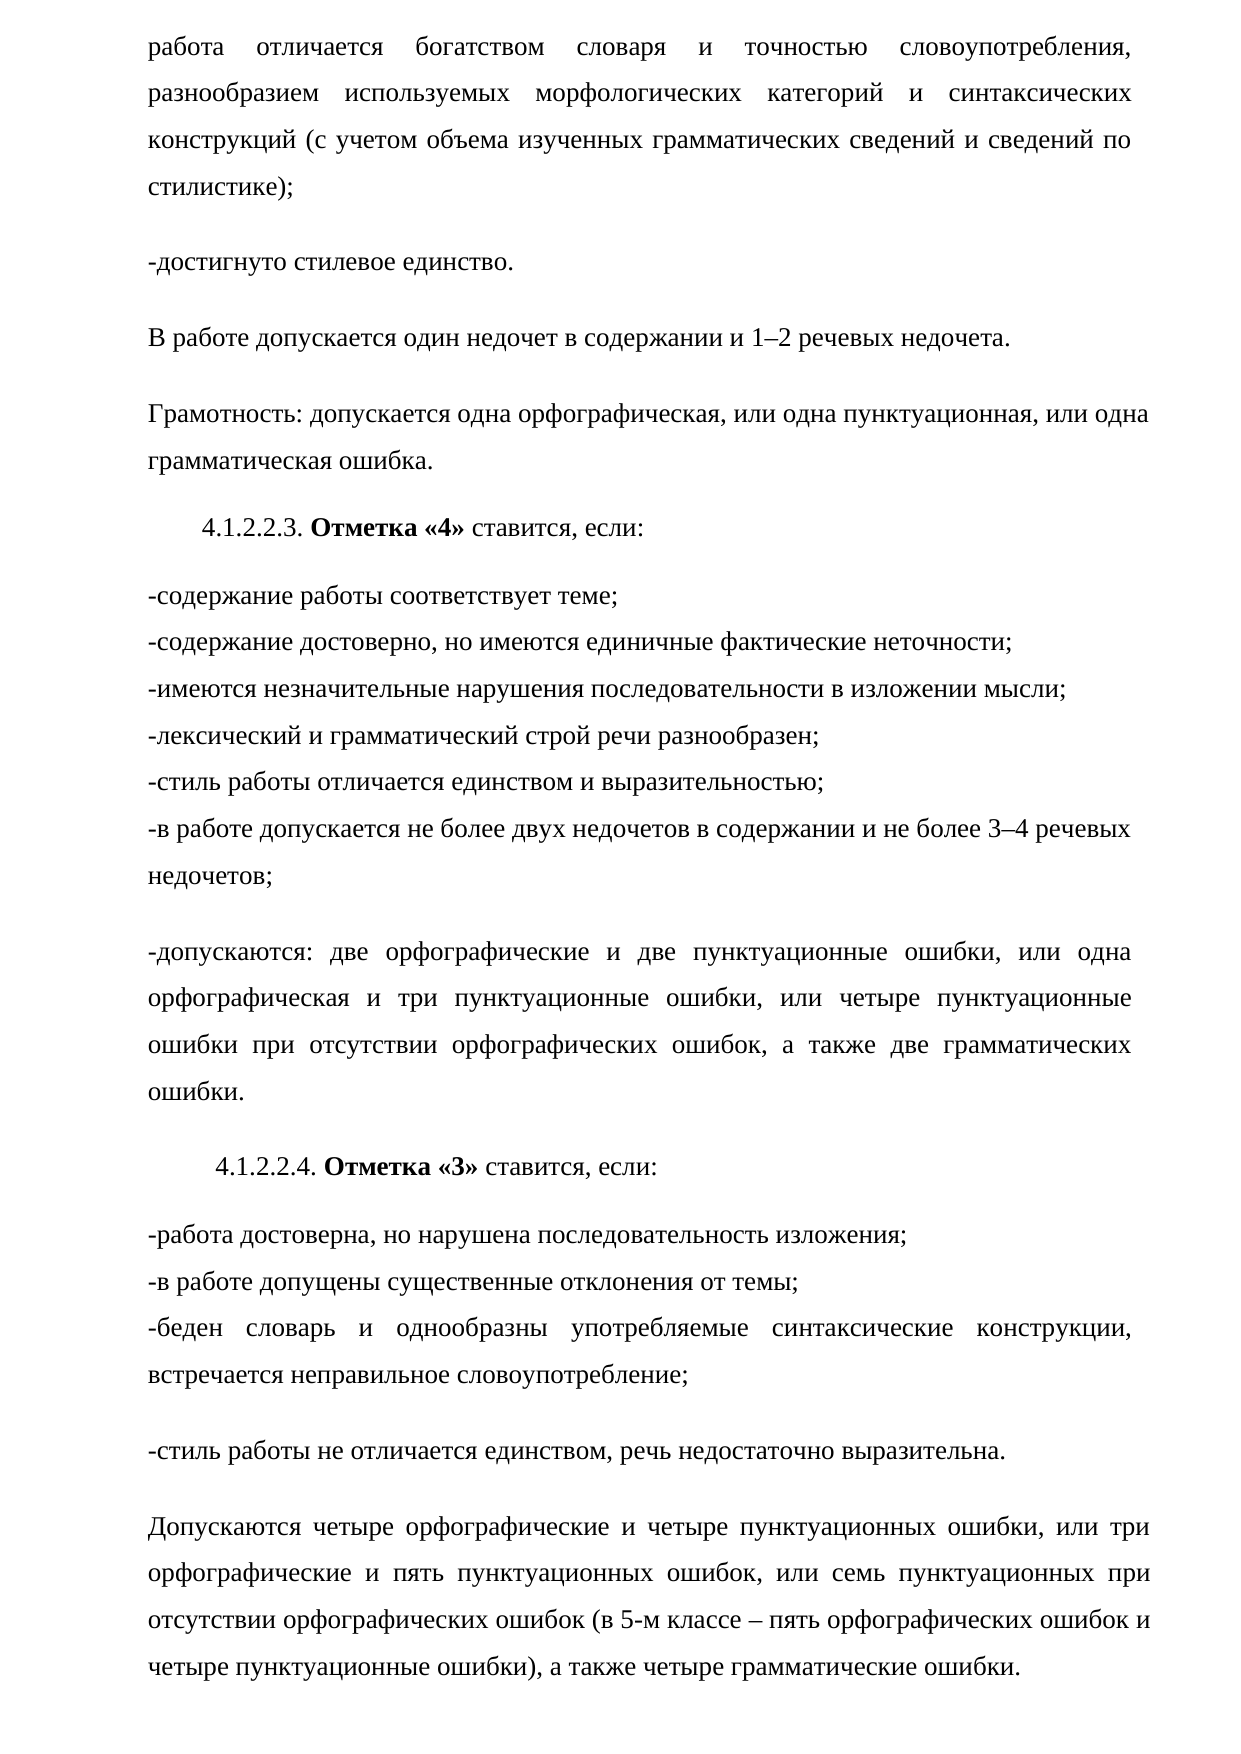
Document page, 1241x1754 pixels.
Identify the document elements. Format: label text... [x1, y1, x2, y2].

text В работе допускается один недочет в содержании и 1–2 речевых недочета. [148, 321, 1133, 352]
text 4.1.2.2.3. Отметка «4» ставится, если: [148, 511, 1152, 542]
text -стиль работы не отличается единством, речь недостаточно выразительна. [148, 1434, 1133, 1465]
text -в работе допускается не более двух недочетов в содержании и не более 3–4 речевых недочетов; [148, 812, 1133, 890]
text -содержание достоверно, но имеются единичные фактические неточности; [148, 625, 1133, 657]
text Грамотность: допускается одна орфографическая, или одна пунктуационная, или одна грамматическая ошибка. [148, 397, 1152, 475]
text -имеются незначительные нарушения последовательности в изложении мысли; [148, 672, 1133, 703]
text -допускаются: две орфографические и две пунктуационные ошибки, или одна орфографическая и три пунктуационные ошибки, или четыре пунктуационные ошибки при отсутствии орфографических ошибок, а также две грамматических ошибки. [148, 934, 1133, 1106]
text -содержание работы соответствует теме; [148, 579, 1133, 610]
text -стиль работы отличается единством и выразительностью; [148, 765, 1133, 797]
text -лексический и грамматический строй речи разнообразен; [148, 719, 1133, 750]
text работа отличается богатством словаря и точностью словоупотребления, разнообразием используемых морфологических категорий и синтаксических конструкций (с учетом объема изученных грамматических сведений и сведений по стилистике); [148, 29, 1133, 201]
text -достигнуто стилевое единство. [148, 245, 1133, 277]
text 4.1.2.2.4. Отметка «3» ставится, если: [148, 1150, 1152, 1182]
text Допускаются четыре орфографические и четыре пунктуационных ошибки, или три орфографические и пять пунктуационных ошибок, или семь пунктуационных при отсутствии орфографических ошибок (в 5-м классе – пять орфографических ошибок и четыре пунктуационные ошибки), а также четыре грамматические ошибки. [148, 1509, 1152, 1681]
text -в работе допущены существенные отклонения от темы; [148, 1264, 1133, 1296]
text -беден словарь и однообразны употребляемые синтаксические конструкции, встречается неправильное словоупотребление; [148, 1311, 1133, 1389]
text -работа достоверна, но нарушена последовательность изложения; [148, 1218, 1133, 1249]
